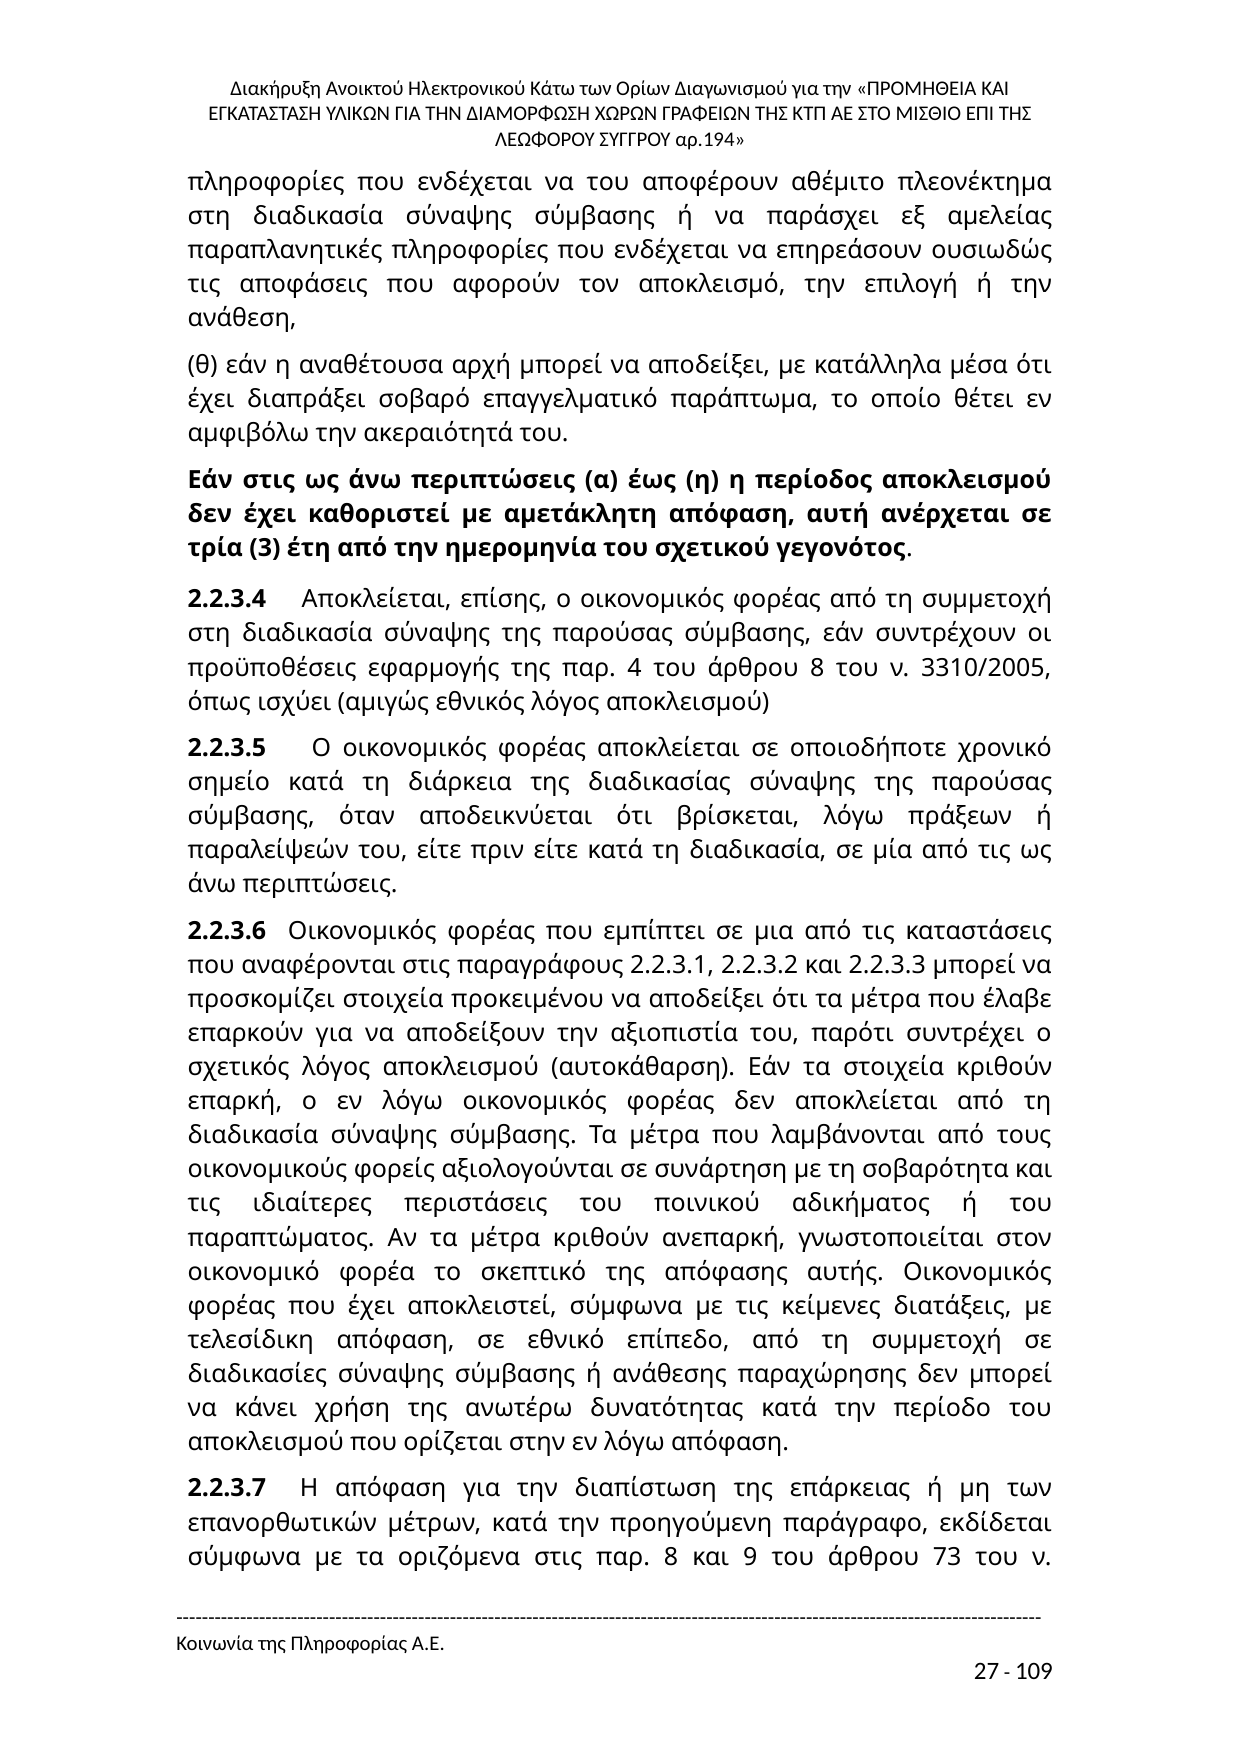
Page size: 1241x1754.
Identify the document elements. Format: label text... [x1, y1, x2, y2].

list 2.2.3.6 Oικονομικός φορέας που εμπίπτει σε μια από τις καταστάσεις που αναφέρονται στις παραγράφους 2.2.3.1, 2.2.3.2 και 2.2.3.3 μπορεί να προσκομίζει στοιχεία προκειμένου να αποδείξει ότι τα μέτρα που έλαβε επαρκούν για να αποδείξουν την αξιοπιστία του, παρότι συντρέχει ο σχετικός λόγος αποκλεισμού (αυτoκάθαρση). Εάν τα στοιχεία κριθούν επαρκή, ο εν λόγω οικονομικός φορέας δεν αποκλείεται από τη διαδικασία σύναψης σύμβασης. Τα μέτρα που λαμβάνονται από τους οικονομικούς φορείς αξιολογούνται σε συνάρτηση με τη σοβαρότητα και τις ιδιαίτερες περιστάσεις του ποινικού αδικήματος ή του παραπτώματος. Αν τα μέτρα κριθούν ανεπαρκή, γνωστοποιείται στον οικονομικό φορέα το σκεπτικό της απόφασης αυτής. Οικονομικός φορέας που έχει αποκλειστεί, σύμφωνα με τις κείμενες διατάξεις, με τελεσίδικη απόφαση, σε εθνικό επίπεδο, από τη συμμετοχή σε διαδικασίες σύναψης σύμβασης ή ανάθεσης παραχώρησης δεν μπορεί να κάνει χρήση της ανωτέρω δυνατότητας κατά την περίοδο του αποκλεισμού που ορίζεται στην εν λόγω απόφαση. [187, 913, 1053, 1458]
list 2.2.3.5 Ο οικονομικός φορέας αποκλείεται σε οποιοδήποτε χρονικό σημείο κατά τη διάρκεια της διαδικασίας σύναψης της παρούσας σύμβασης, όταν αποδεικνύεται ότι βρίσκεται, λόγω πράξεων ή παραλείψεών του, είτε πριν είτε κατά τη διαδικασία, σε μία από τις ως άνω περιπτώσεις. [187, 730, 1053, 900]
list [187, 1470, 1053, 1572]
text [187, 164, 1053, 334]
text (θ) εάν η αναθέτουσα αρχή μπορεί να αποδείξει, με κατάλληλα μέσα ότι έχει διαπράξει σοβαρό επαγγελματικό παράπτωμα, το οποίο θέτει εν αμφιβόλω την ακεραιότητά του. [187, 347, 1053, 449]
text Εάν στις ως άνω περιπτώσεις (α) έως (η) η περίοδος αποκλεισμού δεν έχει καθοριστεί με αμετάκλητη απόφαση, αυτή ανέρχεται σε τρία (3) έτη από την ημερομηνία του σχετικού γεγονότος. [187, 461, 1053, 564]
list 2.2.3.4 Αποκλείεται, επίσης, ο οικονομικός φορέας από τη συμμετοχή στη διαδικασία σύναψης της παρούσας σύμβασης, εάν συντρέχουν οι προϋποθέσεις εφαρμογής της παρ. 4 του άρθρου 8 του ν. 3310/2005, όπως ισχύει (αμιγώς εθνικός λόγος αποκλεισμού) [187, 581, 1053, 717]
